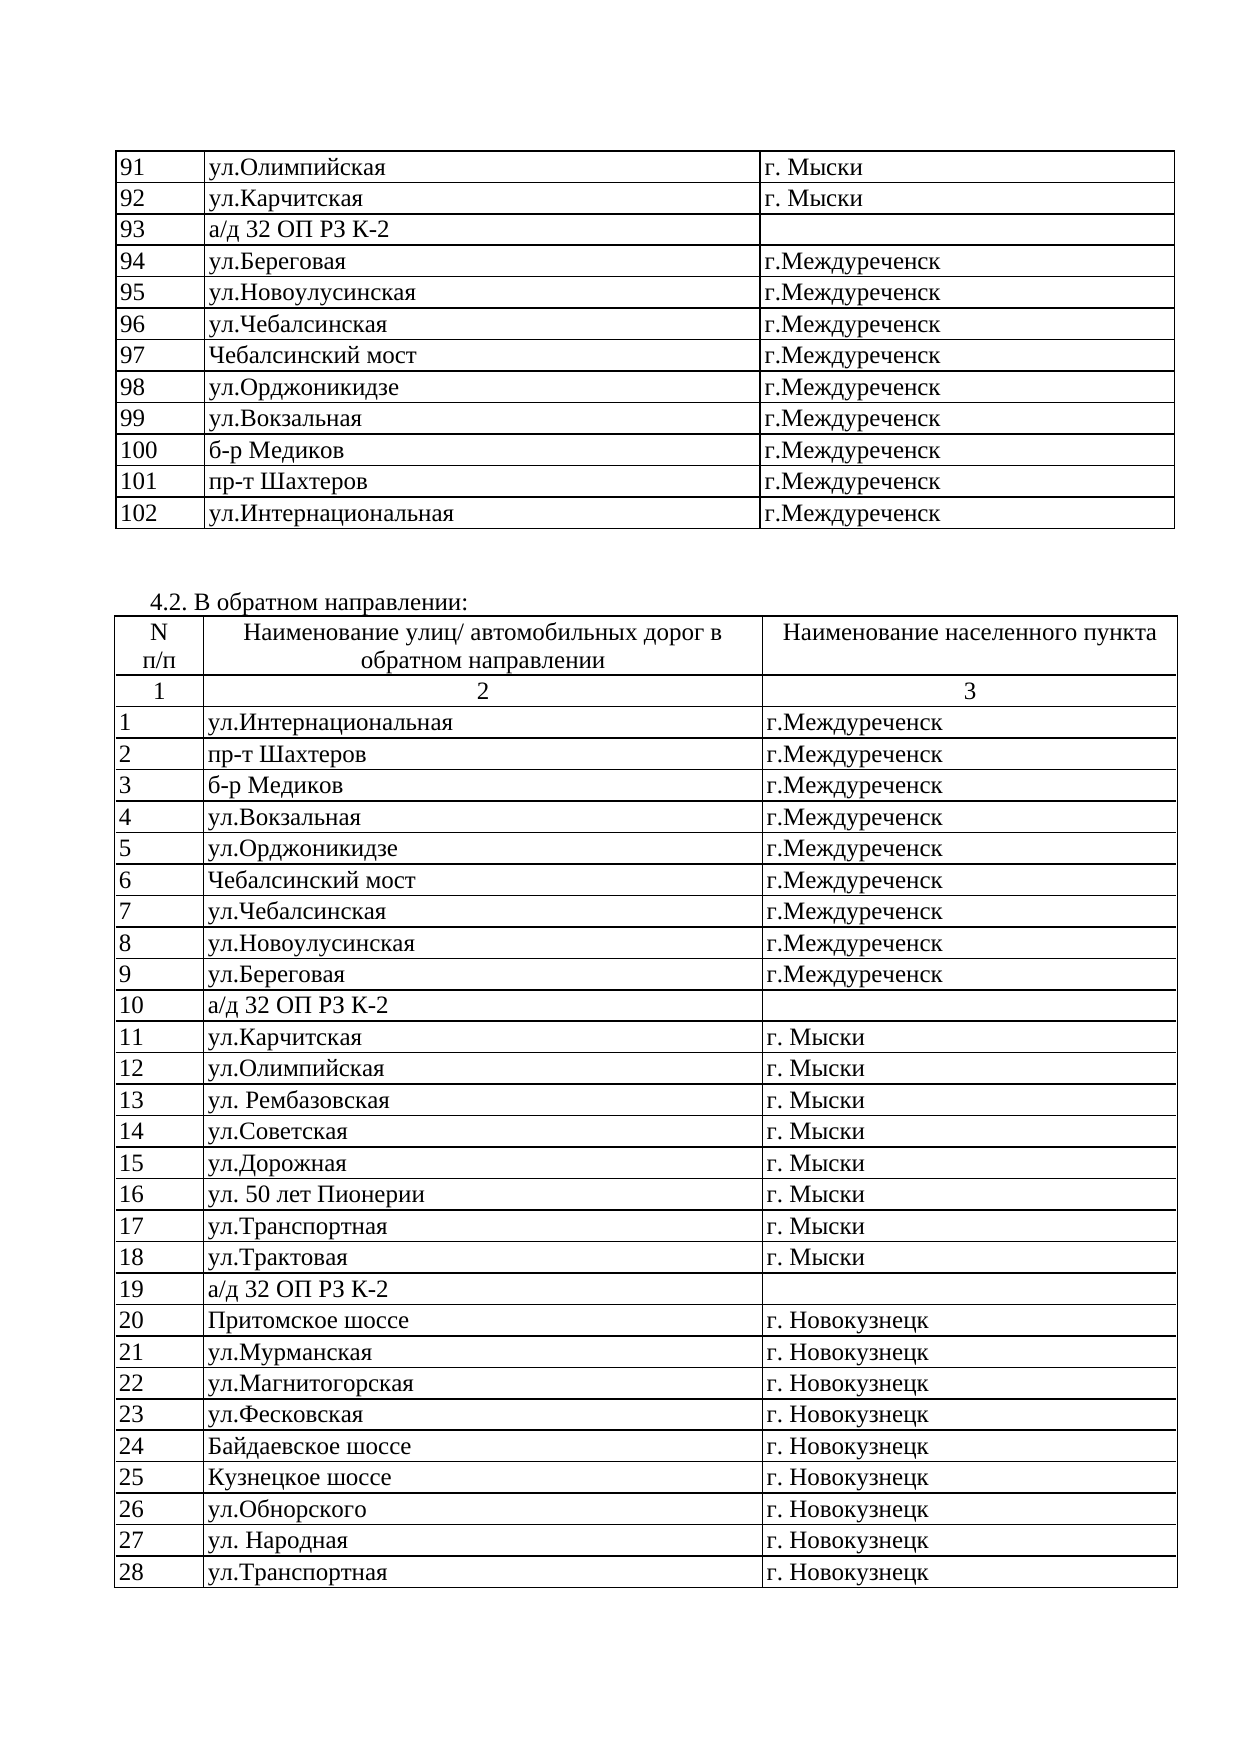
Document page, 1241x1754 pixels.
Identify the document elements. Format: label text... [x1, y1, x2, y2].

table_cell Байдаевское шоссе [204, 1431, 762, 1461]
table_cell г.Междуреченск [763, 926, 1177, 957]
table_cell Чебалсинский мост [205, 340, 759, 370]
table_cell ул.Чебалсинская [204, 896, 762, 926]
table_cell 18 [115, 1242, 203, 1272]
table_cell г.Междуреченск [763, 832, 1177, 863]
table_cell 100 [117, 435, 204, 464]
table_cell г. Новокузнецк [763, 1524, 1177, 1555]
table_cell 7 [115, 896, 203, 926]
table_cell г.Междуреченск [761, 372, 1174, 402]
table_cell г. Мыски [761, 183, 1174, 213]
table_cell 15 [115, 1147, 203, 1178]
table_cell 12 [115, 1053, 203, 1083]
table_cell 4 [115, 801, 203, 832]
table_header N п/п [115, 617, 203, 674]
table_cell г.Междуреченск [761, 435, 1174, 464]
table_cell г.Междуреченск [761, 246, 1174, 276]
table_cell 94 [117, 246, 204, 276]
table_cell г. Новокузнецк [763, 1335, 1177, 1366]
table_cell ул.Береговая [204, 959, 762, 989]
table_cell ул.Мурманская [204, 1337, 762, 1366]
table_cell ул.Дорожная [204, 1148, 762, 1178]
table_cell ул.Вокзальная [205, 403, 759, 433]
table_cell ул.Новоулусинская [204, 928, 762, 957]
table_cell пр-т Шахтеров [205, 466, 759, 496]
table_cell г. Мыски [763, 1083, 1177, 1115]
table_cell Чебалсинский мост [204, 865, 762, 894]
table_cell 98 [117, 372, 204, 402]
table_cell 17 [115, 1210, 203, 1241]
table_cell г.Междуреченск [763, 863, 1177, 894]
table_cell ул. Рембазовская [204, 1085, 762, 1115]
table_cell пр-т Шахтеров [204, 739, 762, 769]
table_cell 95 [117, 277, 204, 307]
table_cell 13 [115, 1084, 203, 1115]
table_cell 1 [115, 707, 203, 737]
table_cell ул.Фесковская [204, 1400, 762, 1429]
table_cell ул.Новоулусинская [205, 277, 759, 307]
table_cell г. Новокузнецк [763, 1366, 1177, 1398]
table_cell ул.Орджоникидзе [205, 372, 759, 402]
table_cell г.Междуреченск [763, 706, 1177, 737]
table_cell ул. 50 лет Пионерии [204, 1179, 762, 1209]
table_cell г. Мыски [763, 1241, 1177, 1272]
table_cell г.Междуреченск [761, 466, 1174, 496]
table_cell 92 [117, 183, 204, 213]
table_cell 8 [115, 927, 203, 957]
table_cell 91 [117, 152, 204, 181]
table_cell г. Новокузнецк [763, 1304, 1177, 1335]
table_cell г. Мыски [763, 1052, 1177, 1083]
table_cell 97 [117, 340, 204, 370]
table_header Наименование населенного пункта [763, 617, 1177, 674]
table_cell 21 [115, 1336, 203, 1366]
table_cell г.Междуреченск [763, 769, 1177, 800]
table_cell 22 [115, 1368, 203, 1398]
table_cell 3 [763, 674, 1177, 706]
table_cell ул.Интернациональная [204, 707, 762, 737]
table_cell 20 [115, 1305, 203, 1335]
table_cell ул.Орджоникидзе [204, 833, 762, 863]
table_cell ул.Магнитогорская [204, 1368, 762, 1398]
table_cell 102 [117, 498, 204, 527]
table_header Наименование улиц/ автомобильных дорог в обратном направлении [204, 617, 762, 674]
table_cell 93 [117, 215, 204, 244]
table_cell г.Междуреченск [761, 403, 1174, 433]
table_cell г.Междуреченск [763, 958, 1177, 989]
table_cell Кузнецкое шоссе [204, 1462, 762, 1492]
table_cell [763, 989, 1177, 1020]
table_cell г. Мыски [763, 1209, 1177, 1241]
table_cell г.Междуреченск [761, 277, 1174, 307]
table_cell а/д 32 ОП РЗ К-2 [205, 215, 759, 244]
table_cell 5 [115, 833, 203, 863]
table_cell 101 [117, 466, 204, 496]
table_cell 19 [115, 1273, 203, 1303]
table_cell 11 [115, 1021, 203, 1052]
table_cell г.Междуреченск [761, 498, 1174, 527]
table_cell ул.Интернациональная [205, 498, 759, 527]
table_cell ул.Трактовая [204, 1242, 762, 1272]
table_cell г. Мыски [761, 152, 1174, 181]
table_cell 1 [115, 675, 203, 706]
table_cell а/д 32 ОП РЗ К-2 [204, 991, 762, 1020]
table_cell г. Новокузнецк [763, 1398, 1177, 1429]
table_cell а/д 32 ОП РЗ К-2 [204, 1274, 762, 1303]
table_cell 96 [117, 309, 204, 339]
table_cell 28 [115, 1556, 203, 1587]
table_cell г. Мыски [763, 1178, 1177, 1209]
table_cell ул.Карчитская [205, 183, 759, 213]
table_cell г. Мыски [763, 1146, 1177, 1178]
table_cell г.Междуреченск [763, 895, 1177, 926]
table_cell б-р Медиков [204, 770, 762, 800]
table_cell 26 [115, 1493, 203, 1524]
table_cell ул.Вокзальная [204, 802, 762, 832]
table_cell ул.Береговая [205, 246, 759, 276]
table_cell ул.Транспортная [204, 1557, 762, 1587]
table_cell ул.Олимпийская [205, 152, 759, 181]
table_cell 25 [115, 1462, 203, 1492]
table_cell г.Междуреченск [761, 309, 1174, 339]
table_cell [761, 215, 1174, 244]
table_cell г.Междуреченск [763, 737, 1177, 769]
table_cell г.Междуреченск [761, 340, 1174, 370]
table_cell г. Новокузнецк [763, 1555, 1177, 1587]
table_cell г. Мыски [763, 1115, 1177, 1146]
table_cell ул. Народная [204, 1525, 762, 1555]
text 4.2. В обратном направлении: [150, 587, 1090, 615]
table_cell ул.Советская [204, 1116, 762, 1146]
table_cell 2 [115, 738, 203, 769]
table_cell г.Междуреченск [763, 800, 1177, 832]
table_cell 14 [115, 1116, 203, 1146]
table_cell г. Новокузнецк [763, 1492, 1177, 1524]
table_cell г. Новокузнецк [763, 1429, 1177, 1461]
table_cell 16 [115, 1179, 203, 1209]
table_cell ул.Обнорского [204, 1494, 762, 1524]
table_cell 23 [115, 1399, 203, 1429]
table_cell ул.Карчитская [204, 1022, 762, 1052]
table_cell 24 [115, 1430, 203, 1461]
table_cell 6 [115, 864, 203, 894]
table_cell ул.Чебалсинская [205, 309, 759, 339]
table_cell 2 [204, 676, 762, 706]
table_cell б-р Медиков [205, 435, 759, 464]
table_cell 99 [117, 403, 204, 433]
table_cell г. Мыски [763, 1020, 1177, 1052]
table_cell 10 [115, 990, 203, 1020]
table_cell Притомское шоссе [204, 1305, 762, 1335]
table_cell г. Новокузнецк [763, 1461, 1177, 1492]
table_cell ул.Транспортная [204, 1211, 762, 1241]
table_cell 9 [115, 959, 203, 989]
table_cell [763, 1272, 1177, 1303]
table_cell 3 [115, 770, 203, 800]
table_cell 27 [115, 1525, 203, 1555]
table_cell ул.Олимпийская [204, 1053, 762, 1083]
